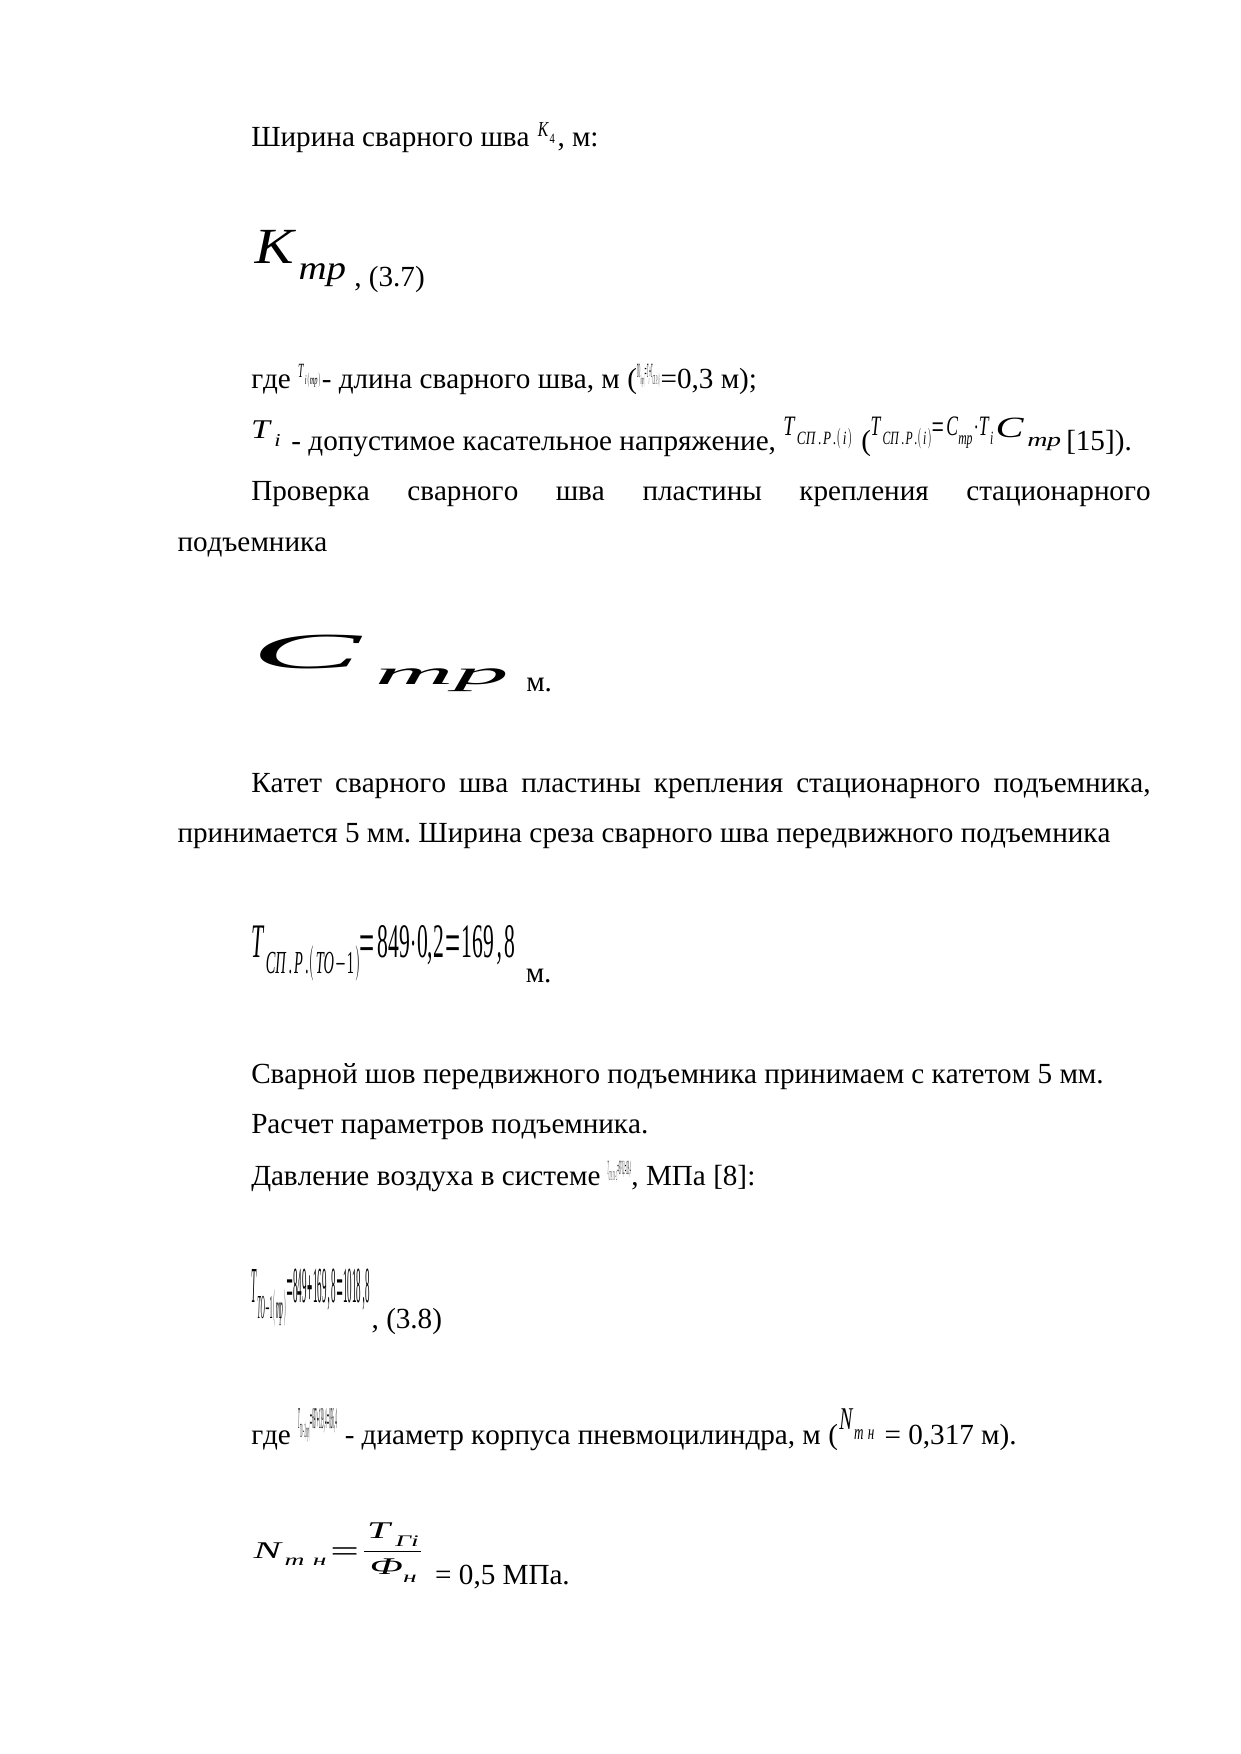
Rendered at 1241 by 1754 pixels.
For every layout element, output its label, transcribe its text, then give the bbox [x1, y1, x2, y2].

text Расчет параметров подъемника. [177, 1107, 1152, 1140]
text - допустимое касательное напряжение, ([15]). [177, 411, 1152, 457]
text Катет сварного шва пластины крепления стационарного подъемника, принимается . Ширина среза сварного шва передвижного подъемника [177, 765, 1152, 849]
text Сварной шов передвижного подъемника принимаем с катетом . [177, 1056, 1152, 1090]
text , (3.8) [177, 1258, 1152, 1335]
text Ширина сварного шва , м: [177, 118, 1152, 152]
text м. [177, 916, 1152, 989]
text = 0,5 МПа. [177, 1517, 1152, 1591]
text , (3.7) [177, 219, 1152, 293]
text где - длина сварного шва, м (=0,3 м); [177, 360, 1152, 394]
text Давление воздуха в системе , МПа [8]: [177, 1157, 1152, 1191]
text Проверка сварного шва пластины крепления стационарного подъемника [177, 473, 1152, 557]
text м. [177, 624, 1152, 698]
text где - диаметр корпуса пневмоцилиндра, м ( = ). [177, 1402, 1152, 1450]
